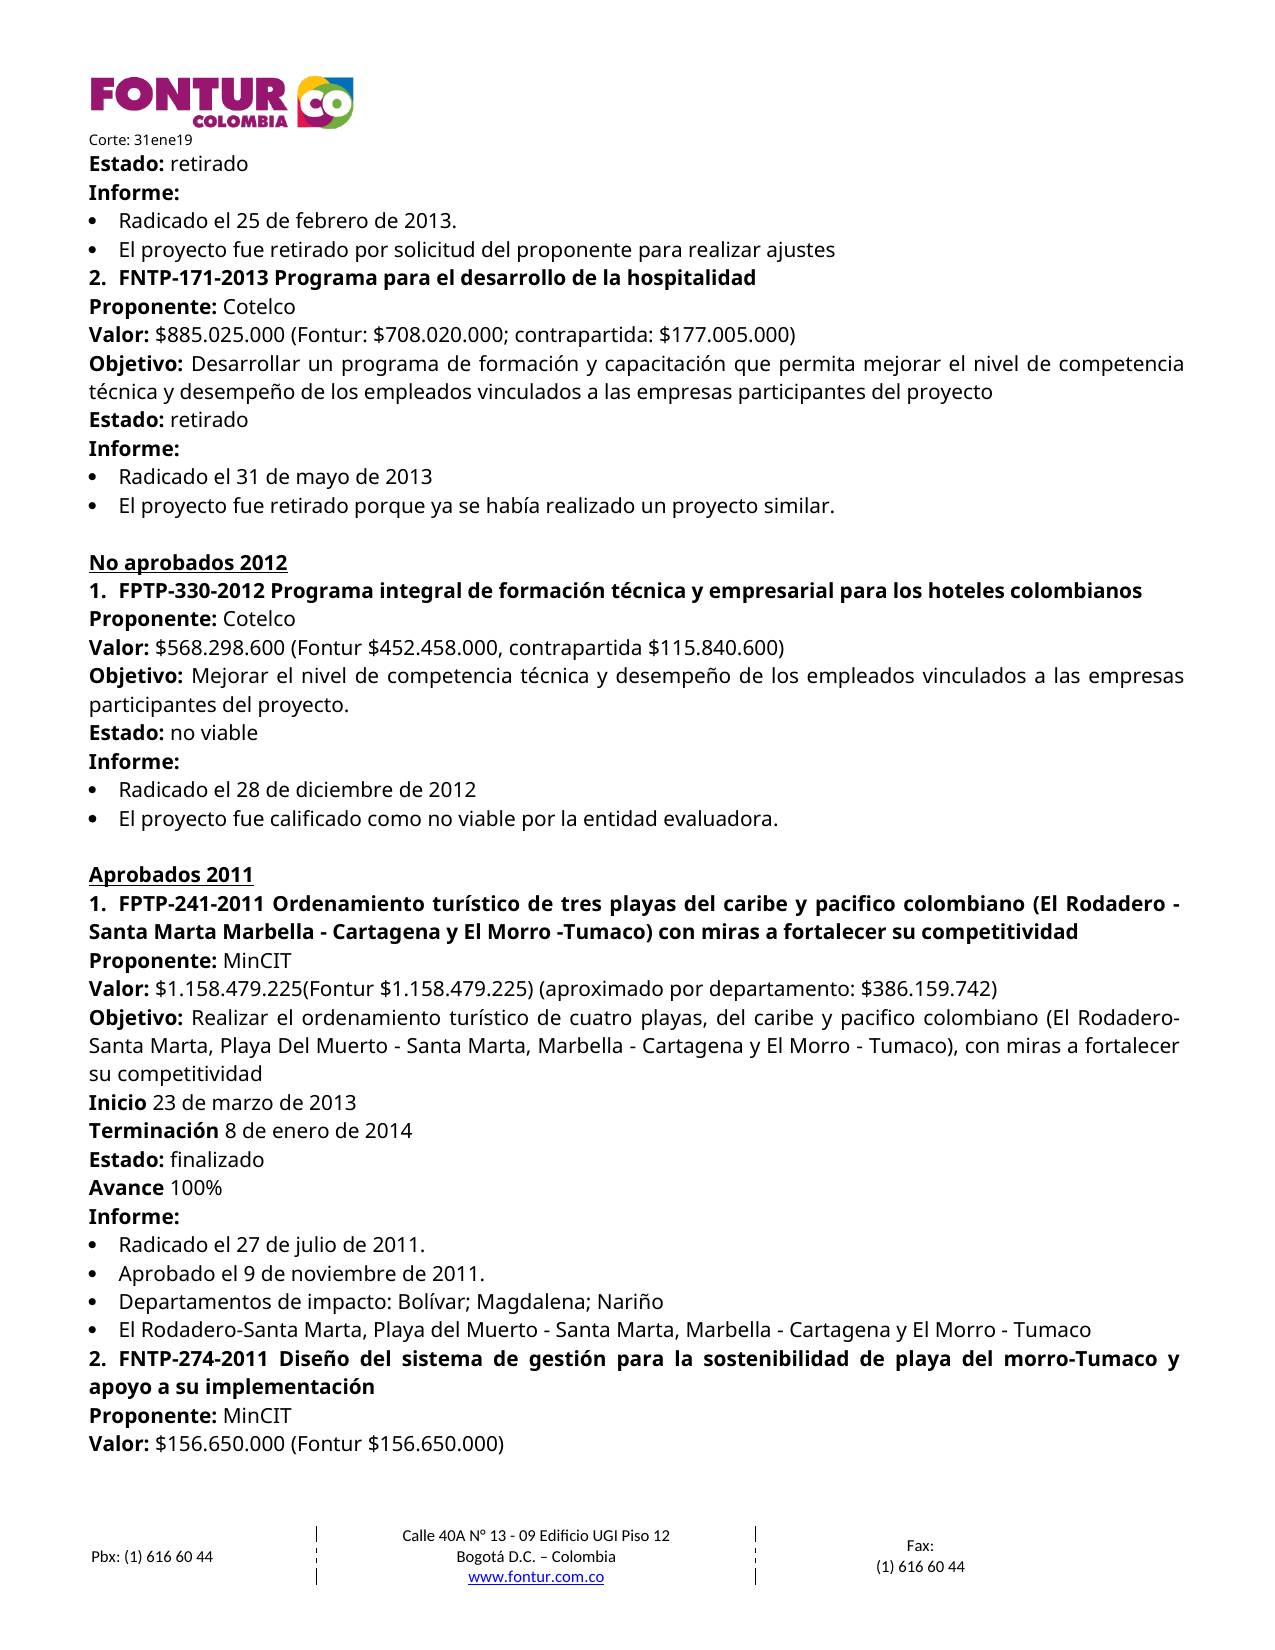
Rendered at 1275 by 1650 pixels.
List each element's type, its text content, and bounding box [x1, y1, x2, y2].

text No aprobados 2012 [89, 548, 1181, 576]
list FNTP-171-2013 Programa para el desarrollo de la hospitalidad [89, 263, 1186, 292]
list Radicado el 25 de febrero de 2013. [89, 206, 1186, 235]
text Proponente: MinCIT [89, 1401, 1181, 1429]
text Valor: $156.650.000 (Fontur $156.650.000) [89, 1429, 1181, 1458]
text Estado: retirado [89, 149, 1186, 178]
text Estado: finalizado [89, 1145, 1181, 1173]
text Terminación 8 de enero de 2014 [89, 1116, 1181, 1145]
text Informe: [89, 747, 1186, 775]
text Valor: $1.158.479.225(Fontur $1.158.479.225) (aproximado por departamento: $386.159.742) [89, 974, 1181, 1003]
list FPTP-330-2012 Programa integral de formación técnica y empresarial para los hoteles colombianos [89, 576, 1186, 604]
text Valor: $885.025.000 (Fontur: $708.020.000; contrapartida: $177.005.000) [89, 320, 1186, 349]
text Avance 100% [89, 1173, 1181, 1202]
list El proyecto fue retirado porque ya se había realizado un proyecto similar. [89, 491, 1186, 519]
list El Rodadero-Santa Marta, Playa del Muerto - Santa Marta, Marbella - Cartagena y El Morro - Tumaco [89, 1316, 1181, 1344]
list Radicado el 27 de julio de 2011. [89, 1230, 1181, 1259]
text Estado: retirado [89, 406, 1186, 434]
list El proyecto fue calificado como no viable por la entidad evaluadora. [89, 804, 1181, 832]
text Objetivo: Realizar el ordenamiento turístico de cuatro playas, del caribe y pacifico colombiano (El Rodadero-Santa Marta, Playa Del Muerto - Santa Marta, Marbella - Cartagena y El Morro - Tumaco), con miras a fortalecer su competitividad [89, 1003, 1181, 1088]
picture [88, 73, 355, 130]
list FPTP-241-2011 Ordenamiento turístico de tres playas del caribe y pacifico colombiano (El Rodadero - Santa Marta Marbella - Cartagena y El Morro -Tumaco) con miras a fortalecer su competitividad [89, 889, 1181, 946]
text Valor: $568.298.600 (Fontur $452.458.000, contrapartida $115.840.600) [89, 633, 1186, 661]
text Informe: [89, 178, 1186, 206]
list Departamentos de impacto: Bolívar; Magdalena; Nariño [89, 1287, 1181, 1316]
text Informe: [89, 1202, 1181, 1230]
text Proponente: Cotelco [89, 292, 1186, 320]
list Radicado el 31 de mayo de 2013 [89, 462, 1186, 491]
text Proponente: MinCIT [89, 946, 1181, 974]
text Proponente: Cotelco [89, 604, 1186, 633]
text Aprobados 2011 [89, 861, 1181, 889]
list FNTP-274-2011 Diseño del sistema de gestión para la sostenibilidad de playa del morro-Tumaco y apoyo a su implementación [89, 1344, 1181, 1401]
list Radicado el 28 de diciembre de 2012 [89, 775, 1186, 804]
text Objetivo: Mejorar el nivel de competencia técnica y desempeño de los empleados vinculados a las empresas participantes del proyecto. [89, 661, 1186, 718]
text Estado: no viable [89, 718, 1186, 747]
text Objetivo: Desarrollar un programa de formación y capacitación que permita mejorar el nivel de competencia técnica y desempeño de los empleados vinculados a las empresas participantes del proyecto [89, 349, 1186, 406]
list Aprobado el 9 de noviembre de 2011. [89, 1259, 1181, 1287]
text Informe: [89, 434, 1186, 462]
list El proyecto fue retirado por solicitud del proponente para realizar ajustes [89, 235, 1186, 263]
text Inicio 23 de marzo de 2013 [89, 1088, 1181, 1116]
